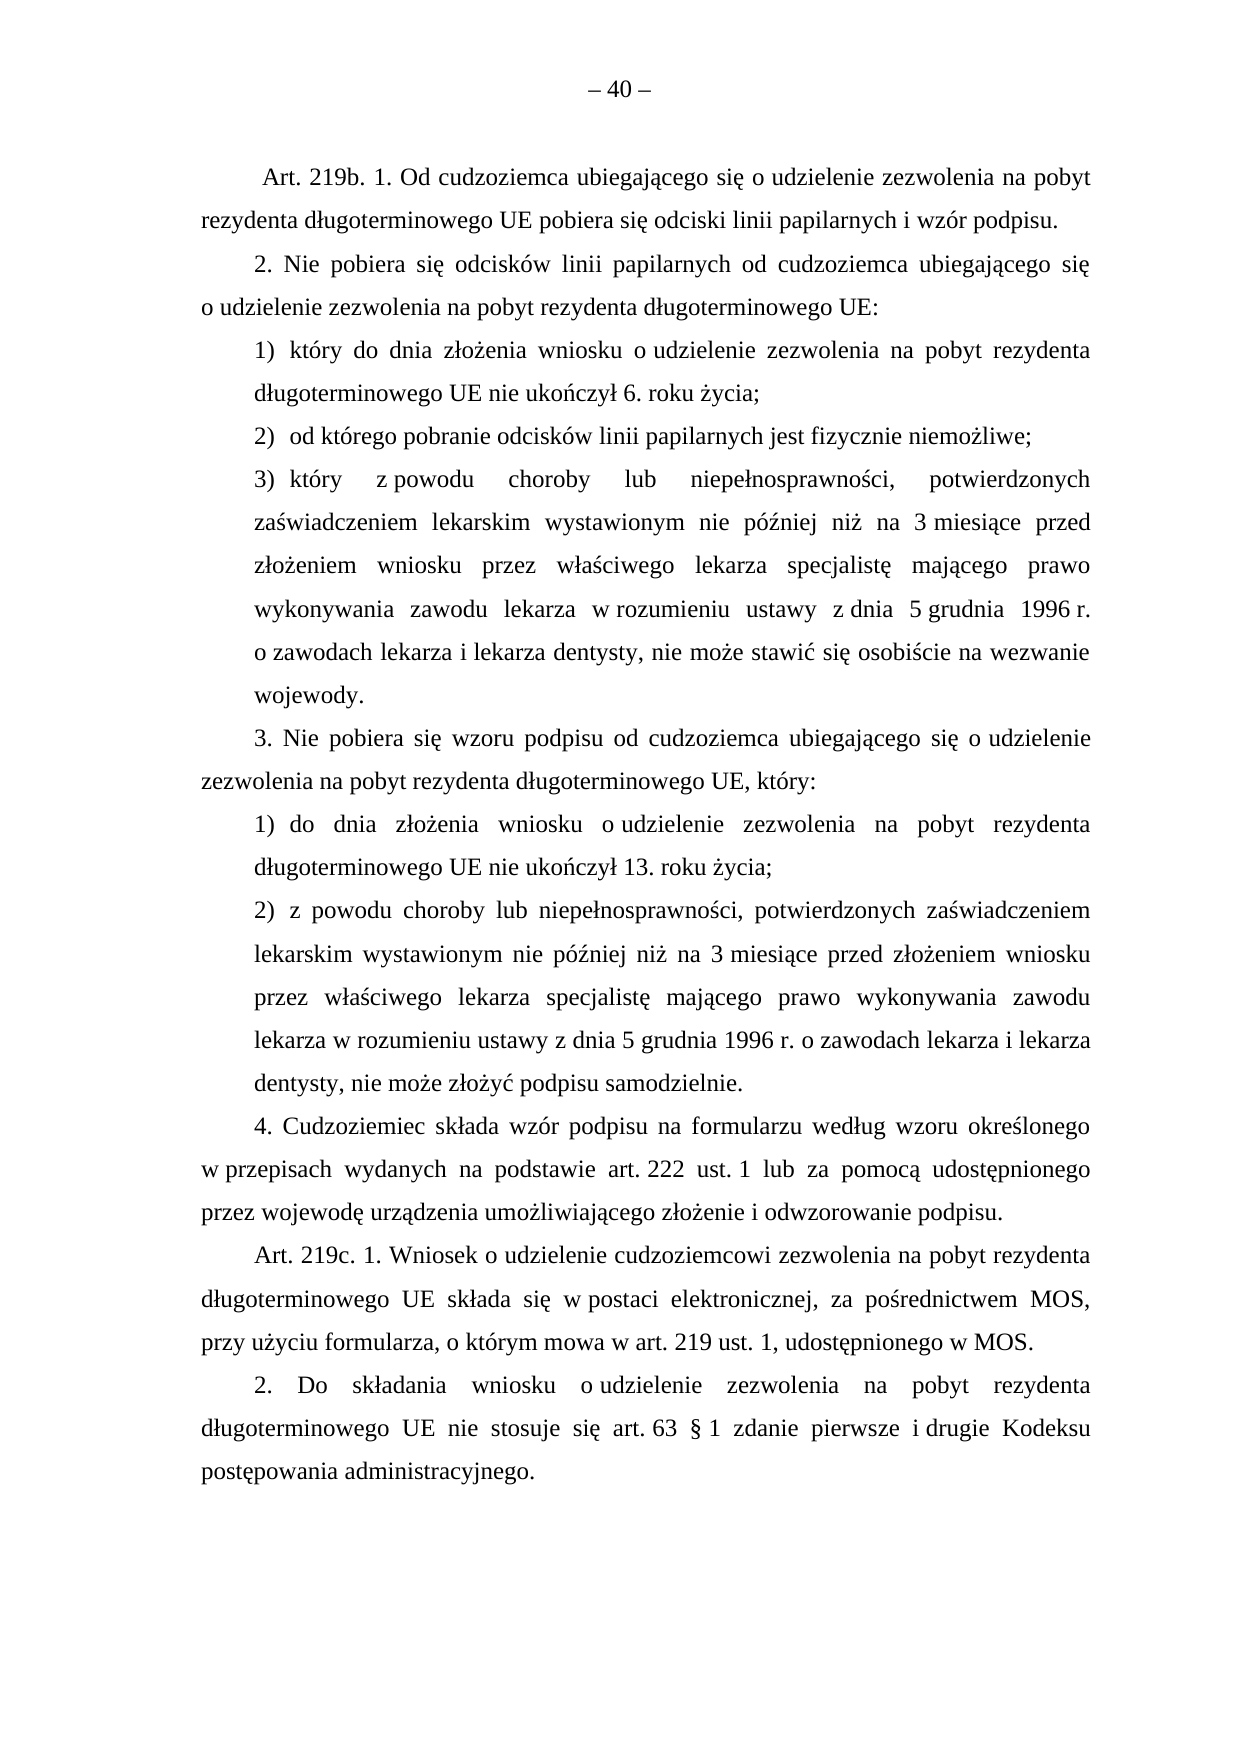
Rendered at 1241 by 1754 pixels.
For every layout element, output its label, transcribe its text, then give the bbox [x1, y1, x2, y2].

text Art. 219b. 1. Od cudzoziemca ubiegającego się o udzielenie zezwolenia na pobyt rezydenta długoterminowego UE pobiera się odciski linii papilarnych i wzór podpisu. [201, 162, 1091, 234]
text 2) od którego pobranie odcisków linii papilarnych jest fizycznie niemożliwe; [254, 421, 1091, 450]
text 2) z powodu choroby lub niepełnosprawności, potwierdzonych zaświadczeniem lekarskim wystawionym nie później niż na 3 miesiące przed złożeniem wniosku przez właściwego lekarza specjalistę mającego prawo wykonywania zawodu lekarza w rozumieniu ustawy z dnia 5 grudnia 1996 r. o zawodach lekarza i lekarza dentysty, nie może złożyć podpisu samodzielnie. [254, 896, 1091, 1097]
text 2. Nie pobiera się odcisków linii papilarnych od cudzoziemca ubiegającego się o udzielenie zezwolenia na pobyt rezydenta długoterminowego UE: [201, 249, 1091, 321]
text 3) który z powodu choroby lub niepełnosprawności, potwierdzonych zaświadczeniem lekarskim wystawionym nie później niż na 3 miesiące przed złożeniem wniosku przez właściwego lekarza specjalistę mającego prawo wykonywania zawodu lekarza w rozumieniu ustawy z dnia 5 grudnia 1996 r. o zawodach lekarza i lekarza dentysty, nie może stawić się osobiście na wezwanie wojewody. [254, 464, 1091, 709]
text 4. Cudzoziemiec składa wzór podpisu na formularzu według wzoru określonego w przepisach wydanych na podstawie art. 222 ust. 1 lub za pomocą udostępnionego przez wojewodę urządzenia umożliwiającego złożenie i odwzorowanie podpisu. [201, 1111, 1091, 1226]
text Art. 219c. 1. Wniosek o udzielenie cudzoziemcowi zezwolenia na pobyt rezydenta długoterminowego UE składa się w postaci elektronicznej, za pośrednictwem MOS, przy użyciu formularza, o którym mowa w art. 219 ust. 1, udostępnionego w MOS. [201, 1241, 1091, 1356]
text 2. Do składania wniosku o udzielenie zezwolenia na pobyt rezydenta długoterminowego UE nie stosuje się art. 63 § 1 zdanie pierwsze i drugie Kodeksu postępowania administracyjnego. [201, 1370, 1091, 1485]
text 3. Nie pobiera się wzoru podpisu od cudzoziemca ubiegającego się o udzielenie zezwolenia na pobyt rezydenta długoterminowego UE, który: [201, 723, 1091, 795]
text 1) który do dnia złożenia wniosku o udzielenie zezwolenia na pobyt rezydenta długoterminowego UE nie ukończył 6. roku życia; [254, 335, 1091, 407]
text 1) do dnia złożenia wniosku o udzielenie zezwolenia na pobyt rezydenta długoterminowego UE nie ukończył 13. roku życia; [254, 809, 1091, 881]
